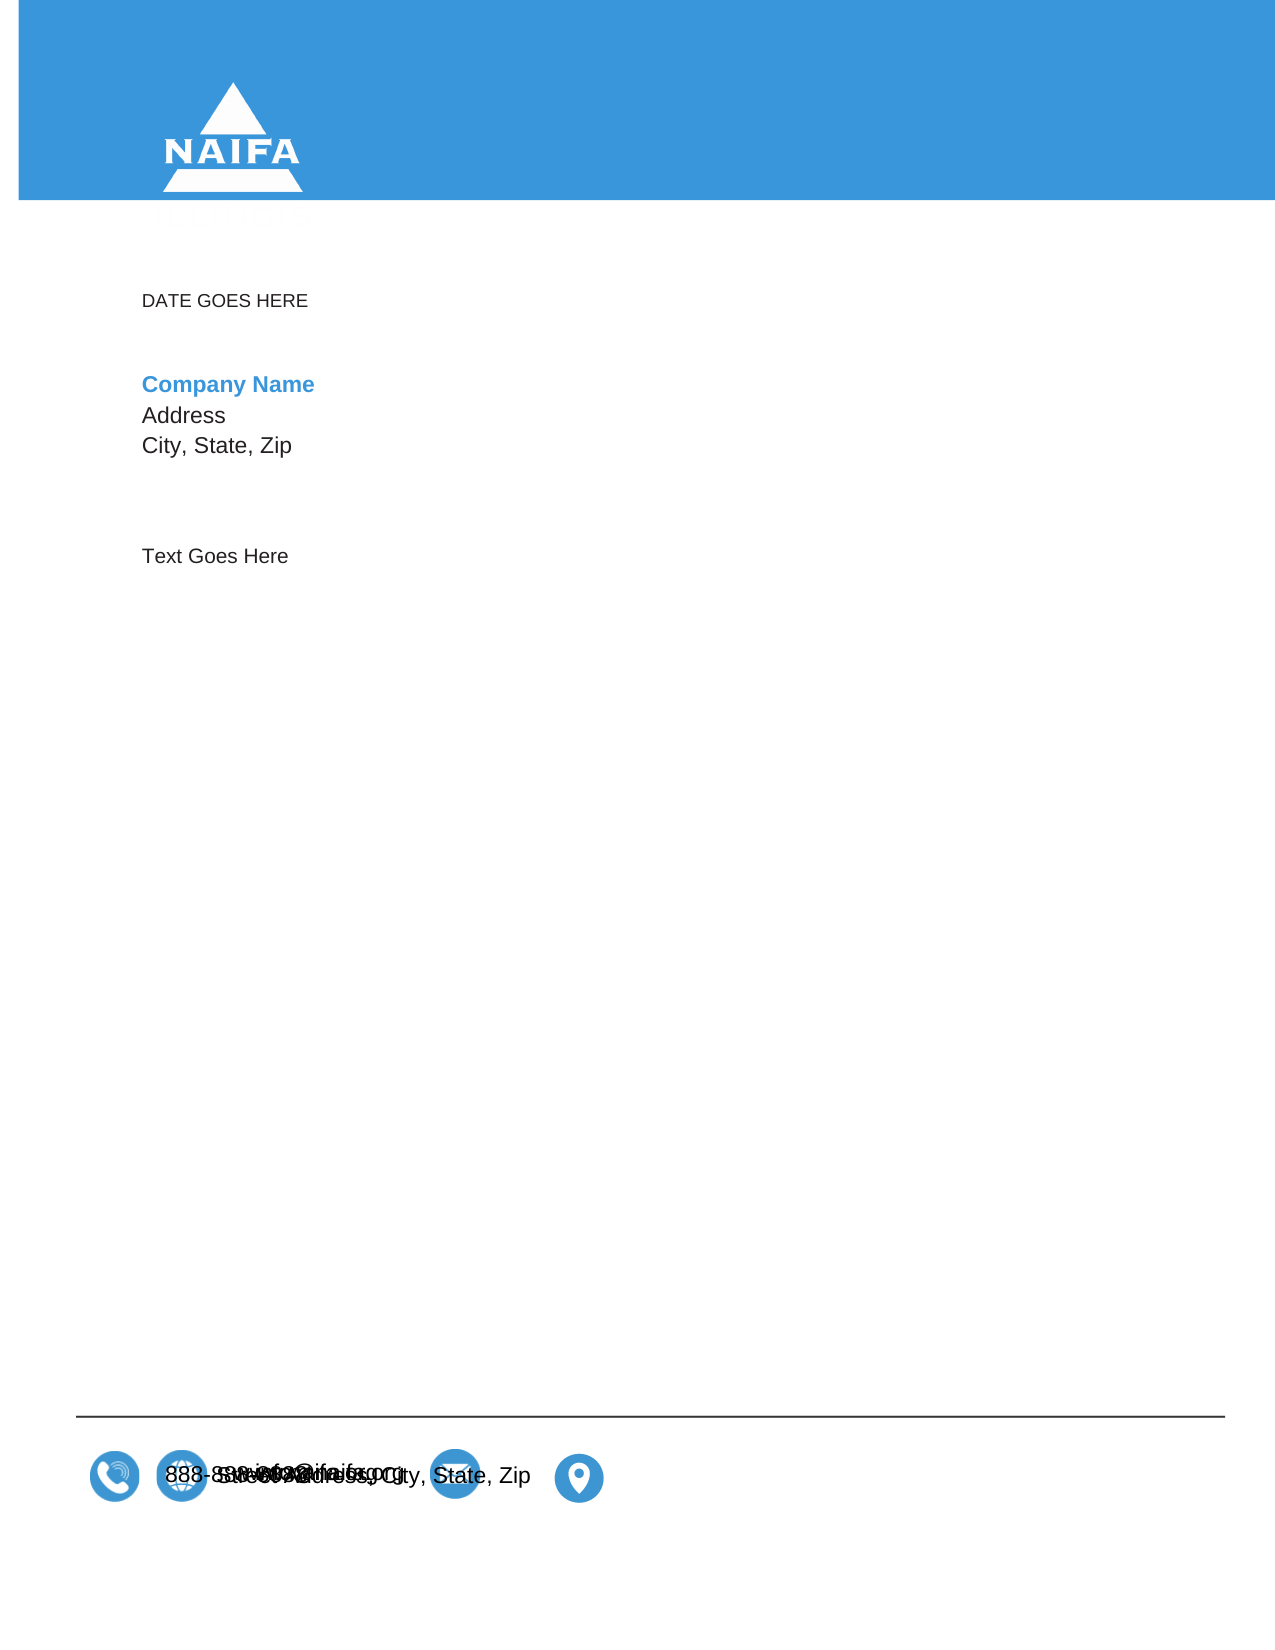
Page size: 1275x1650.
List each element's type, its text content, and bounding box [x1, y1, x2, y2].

text Company Name Address [142, 311, 336, 428]
picture [90, 1451, 140, 1502]
text City, State, Zip [142, 432, 1135, 458]
picture [554, 1453, 604, 1503]
picture [430, 1449, 481, 1499]
subtitle DATE GOES HERE [142, 289, 1135, 311]
picture [156, 1450, 208, 1502]
picture [156, 82, 311, 227]
text Text Goes Here [142, 544, 1135, 568]
